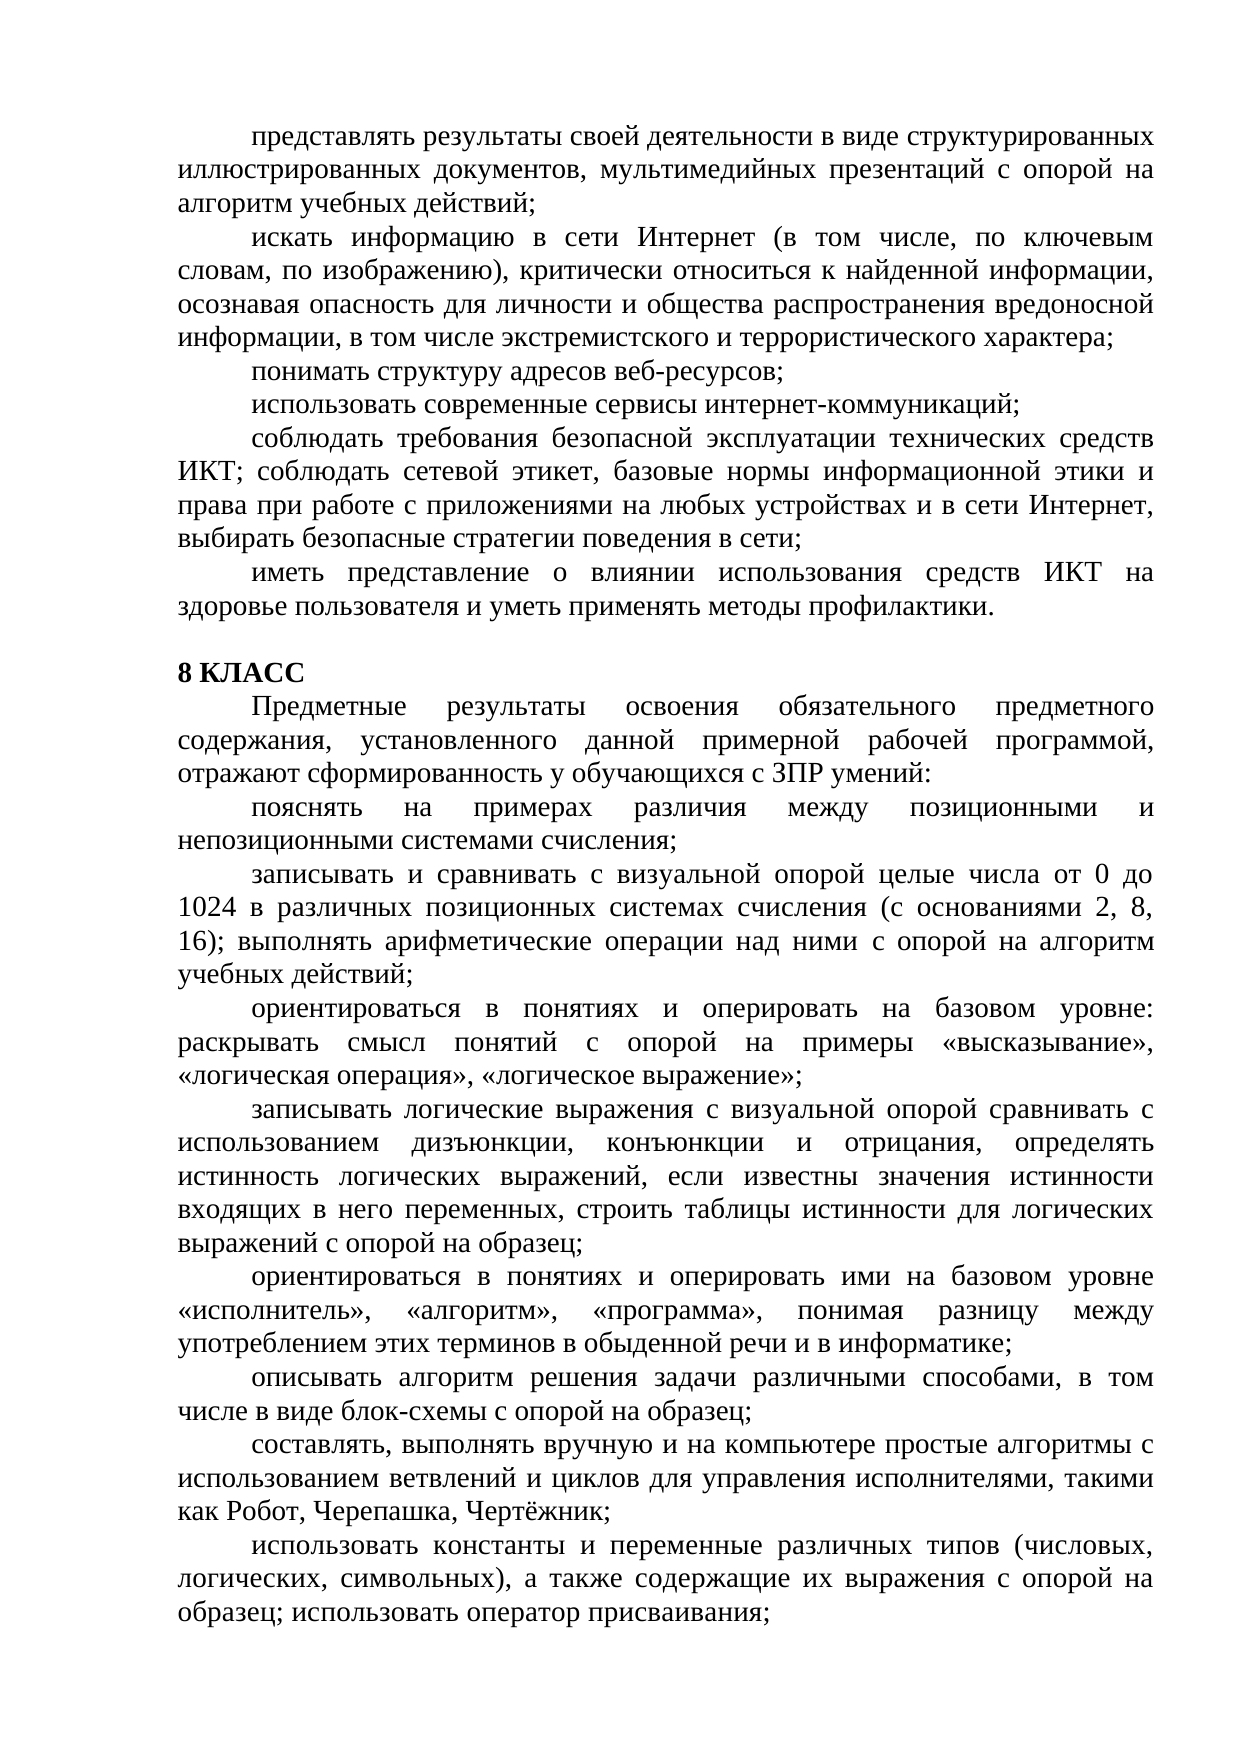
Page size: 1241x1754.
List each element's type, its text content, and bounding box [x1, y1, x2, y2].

text составлять, выполнять вручную и на компьютере простые алгоритмы с использованием ветвлений и циклов для управления исполнителями, такими как Робот, Черепашка, Чертёжник; [177, 1426, 1155, 1527]
text описывать алгоритм решения задачи различными способами, в том числе в виде блок-схемы с опорой на образец; [177, 1359, 1155, 1426]
text иметь представление о влиянии использования средств ИКТ на здоровье пользователя и уметь применять методы профилактики. [177, 554, 1155, 621]
text использовать современные сервисы интернет-коммуникаций; [177, 386, 1155, 420]
text искать информацию в сети Интернет (в том числе, по ключевым словам, по изображению), критически относиться к найденной информации, осознавая опасность для личности и общества распространения вредоносной информации, в том числе экстремистского и террористического характера; [177, 219, 1155, 353]
text понимать структуру адресов веб-ресурсов; [177, 353, 1155, 386]
text ориентироваться в понятиях и оперировать ими на базовом уровне «исполнитель», «алгоритм», «программа», понимая разницу между употреблением этих терминов в обыденной речи и в информатике; [177, 1258, 1155, 1359]
text ориентироваться в понятиях и оперировать на базовом уровне: раскрывать смысл понятий с опорой на примеры «высказывание», «логическая операция», «логическое выражение»; [177, 990, 1155, 1091]
text пояснять на примерах различия между позиционными и непозиционными системами счисления; [177, 789, 1155, 856]
text 8 класс [177, 655, 1154, 688]
text представлять результаты своей деятельности в виде структурированных иллюстрированных документов, мультимедийных презентаций с опорой на алгоритм учебных действий; [177, 118, 1155, 219]
text Предметные результаты освоения обязательного предметного содержания, установленного данной примерной рабочей программой, отражают сформированность у обучающихся с ЗПР умений: [177, 688, 1155, 789]
text соблюдать требования безопасной эксплуатации технических средств ИКТ; соблюдать сетевой этикет, базовые нормы информационной этики и права при работе с приложениями на любых устройствах и в сети Интернет, выбирать безопасные стратегии поведения в сети; [177, 420, 1155, 554]
text использовать константы и переменные различных типов (числовых, логических, символьных), а также содержащие их выражения с опорой на образец; использовать оператор присваивания; [177, 1527, 1155, 1627]
text записывать и сравнивать с визуальной опорой целые числа от 0 до 1024 в различных позиционных системах счисления (с основаниями 2, 8, 16); выполнять арифметические операции над ними с опорой на алгоритм учебных действий; [177, 856, 1155, 990]
text записывать логические выражения с визуальной опорой сравнивать с использованием дизъюнкции, конъюнкции и отрицания, определять истинность логических выражений, если известны значения истинности входящих в него переменных, строить таблицы истинности для логических выражений с опорой на образец; [177, 1091, 1155, 1258]
